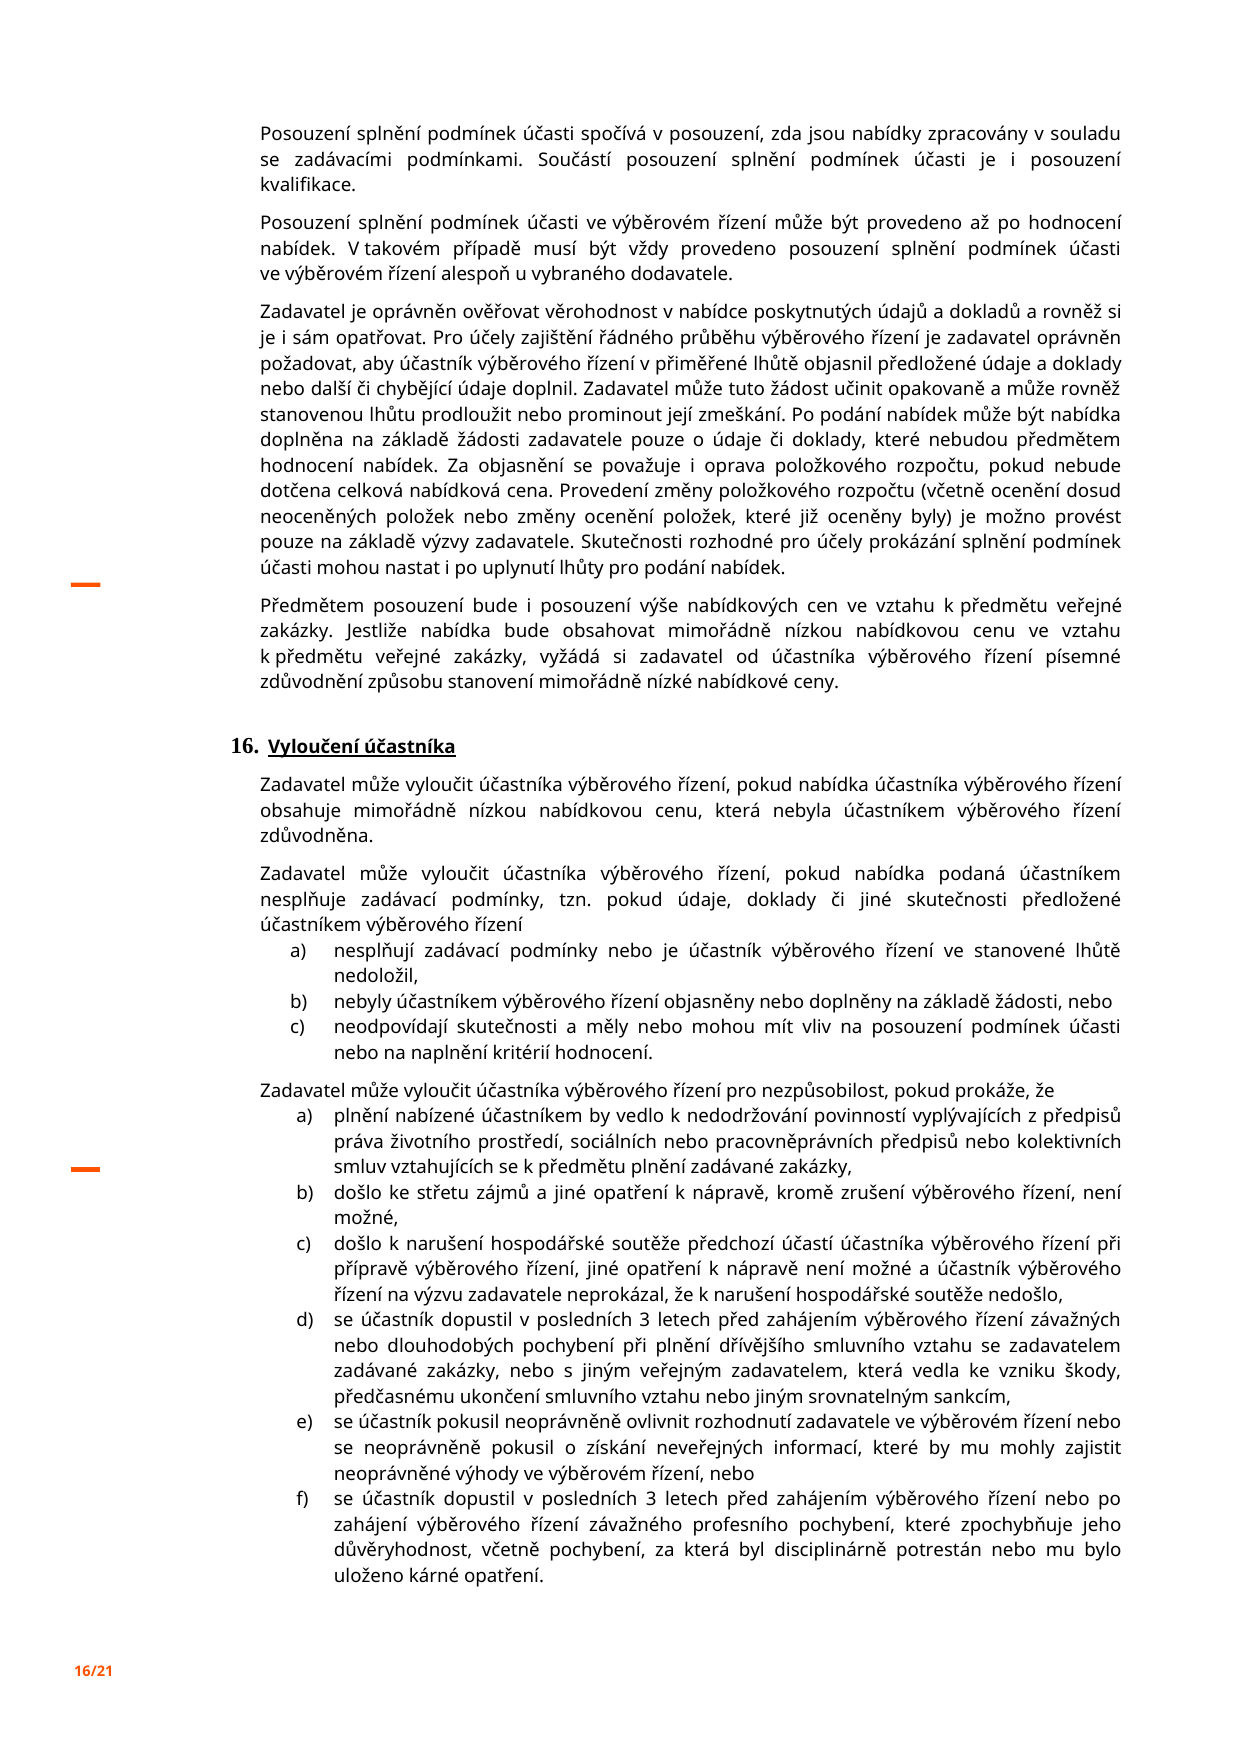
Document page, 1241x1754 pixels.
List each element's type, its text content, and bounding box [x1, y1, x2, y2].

text Zadavatel je oprávněn ověřovat věrohodnost v nabídce poskytnutých údajů a dokladů a rovněž si je i sám opatřovat. Pro účely zajištění řádného průběhu výběrového řízení je zadavatel oprávněn požadovat, aby účastník výběrového řízení v přiměřené lhůtě objasnil předložené údaje a doklady nebo další či chybějící údaje doplnil. Zadavatel může tuto žádost učinit opakovaně a může rovněž stanovenou lhůtu prodloužit nebo prominout její zmeškání. Po podání nabídek může být nabídka doplněna na základě žádosti zadavatele pouze o údaje či doklady, které nebudou předmětem hodnocení nabídek. Za objasnění se považuje i oprava položkového rozpočtu, pokud nebude dotčena celková nabídková cena. Provedení změny položkového rozpočtu (včetně ocenění dosud neoceněných položek nebo změny ocenění položek, které již oceněny byly) je možno provést pouze na základě výzvy zadavatele. Skutečnosti rozhodné pro účely prokázání splnění podmínek účasti mohou nastat i po uplynutí lhůty pro podání nabídek. [260, 299, 1122, 579]
list nesplňují zadávací podmínky nebo je účastník výběrového řízení ve stanovené lhůtě nedoložil, [290, 937, 1122, 988]
text Zadavatel může vyloučit účastníka výběrového řízení, pokud nabídka podaná účastníkem nesplňuje zadávací podmínky, tzn. pokud údaje, doklady či jiné skutečnosti předložené účastníkem výběrového řízení [260, 860, 1122, 937]
list se účastník dopustil v posledních 3 letech před zahájením výběrového řízení závažných nebo dlouhodobých pochybení při plnění dřívějšího smluvního vztahu se zadavatelem zadávané zakázky, nebo s jiným veřejným zadavatelem, která vedla ke vzniku škody, předčasnému ukončení smluvního vztahu nebo jiným srovnatelným sankcím, [296, 1307, 1122, 1409]
list došlo ke střetu zájmů a jiné opatření k nápravě, kromě zrušení výběrového řízení, není možné, [296, 1179, 1122, 1230]
text Zadavatel může vyloučit účastníka výběrového řízení pro nezpůsobilost, pokud prokáže, že [260, 1077, 1122, 1103]
text Posouzení splnění podmínek účasti ve výběrovém řízení může být provedeno až po hodnocení nabídek. V takovém případě musí být vždy provedeno posouzení splnění podmínek účasti ve výběrovém řízení alespoň u vybraného dodavatele. [260, 210, 1122, 286]
text Posouzení splnění podmínek účasti spočívá v posouzení, zda jsou nabídky zpracovány v souladu se zadávacími podmínkami. Součástí posouzení splnění podmínek účasti je i posouzení kvalifikace. [260, 121, 1122, 197]
list neodpovídají skutečnosti a měly nebo mohou mít vliv na posouzení podmínek účasti nebo na naplnění kritérií hodnocení. [290, 1013, 1122, 1064]
list se účastník dopustil v posledních 3 letech před zahájením výběrového řízení nebo po zahájení výběrového řízení závažného profesního pochybení, které zpochybňuje jeho důvěryhodnost, včetně pochybení, za která byl disciplinárně potrestán nebo mu bylo uloženo kárné opatření. [296, 1485, 1122, 1587]
text Zadavatel může vyloučit účastníka výběrového řízení, pokud nabídka účastníka výběrového řízení obsahuje mimořádně nízkou nabídkovou cenu, která nebyla účastníkem výběrového řízení zdůvodněna. [260, 771, 1122, 848]
list nebyly účastníkem výběrového řízení objasněny nebo doplněny na základě žádosti, nebo [290, 988, 1122, 1013]
list došlo k narušení hospodářské soutěže předchozí účastí účastníka výběrového řízení při přípravě výběrového řízení, jiné opatření k nápravě není možné a účastník výběrového řízení na výzvu zadavatele neprokázal, že k narušení hospodářské soutěže nedošlo, [296, 1230, 1122, 1307]
list plnění nabízené účastníkem by vedlo k nedodržování povinností vyplývajících z předpisů práva životního prostředí, sociálních nebo pracovněprávních předpisů nebo kolektivních smluv vztahujících se k předmětu plnění zadávané zakázky, [296, 1103, 1122, 1179]
list Vyloučení účastníka [230, 732, 1122, 759]
list se účastník pokusil neoprávněně ovlivnit rozhodnutí zadavatele ve výběrovém řízení nebo se neoprávněně pokusil o získání neveřejných informací, které by mu mohly zajistit neoprávněné výhody ve výběrovém řízení, nebo [296, 1409, 1122, 1485]
text Předmětem posouzení bude i posouzení výše nabídkových cen ve vztahu k předmětu veřejné zakázky. Jestliže nabídka bude obsahovat mimořádně nízkou nabídkovou cenu ve vztahu k předmětu veřejné zakázky, vyžádá si zadavatel od účastníka výběrového řízení písemné zdůvodnění způsobu stanovení mimořádně nízké nabídkové ceny. [260, 592, 1122, 694]
